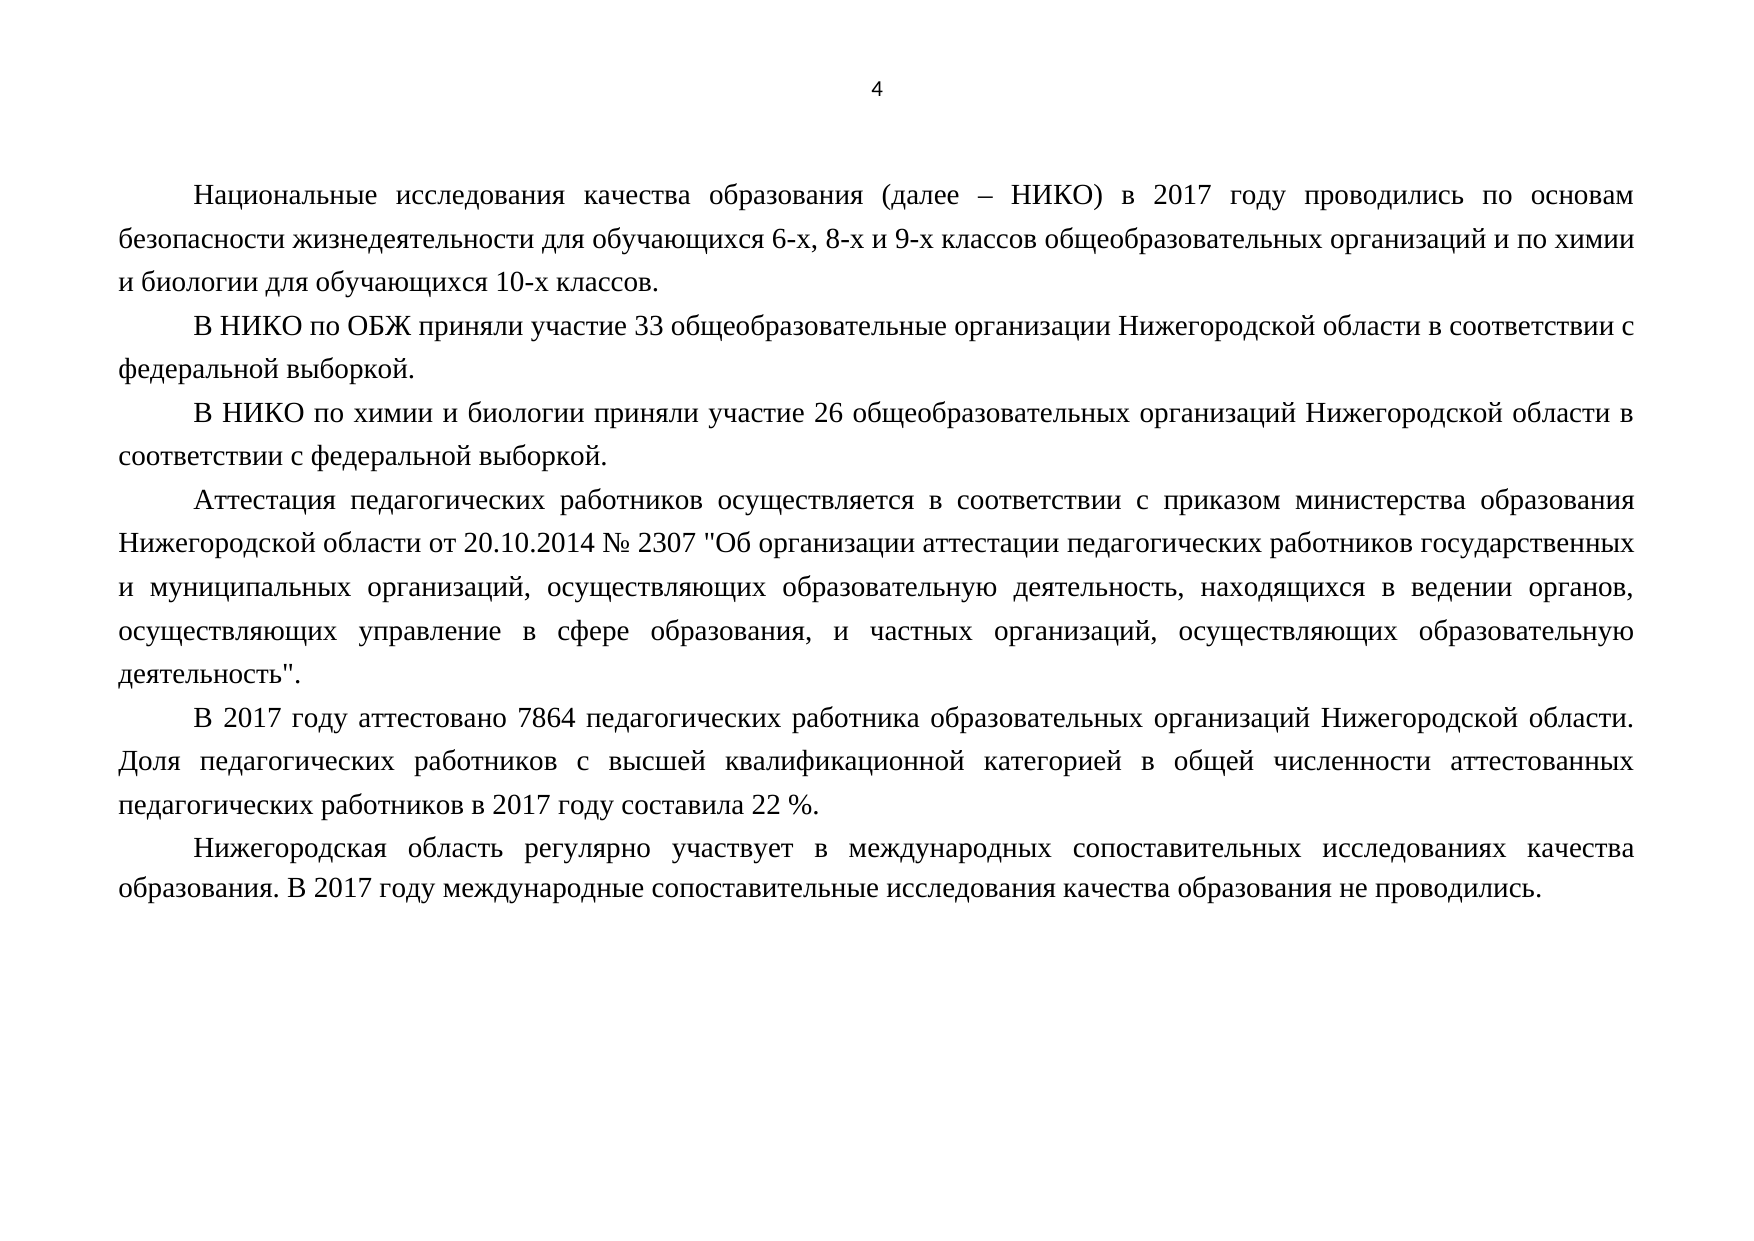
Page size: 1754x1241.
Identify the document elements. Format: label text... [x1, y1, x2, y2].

text В НИКО по химии и биологии приняли участие 26 общеобразовательных организаций Нижегородской области в соответствии с федеральной выборкой. [118, 395, 1636, 472]
text В 2017 году аттестовано 7864 педагогических работника образовательных организаций Нижегородской области. Доля педагогических работников с высшей квалификационной категорией в общей численности аттестованных педагогических работников в 2017 году составила 22 %. [118, 700, 1636, 820]
text Аттестация педагогических работников осуществляется в соответствии с приказом министерства образования Нижегородской области от 20.10.2014 № 2307 "Об организации аттестации педагогических работников государственных и муниципальных организаций, осуществляющих образовательную деятельность, находящихся в ведении органов, осуществляющих управление в сфере образования, и частных организаций, осуществляющих образовательную деятельность". [118, 482, 1636, 690]
text Нижегородская область регулярно участвует в международных сопоставительных исследованиях качества образования. В 2017 году международные сопоставительные исследования качества образования не проводились. [118, 830, 1636, 904]
text В НИКО по ОБЖ приняли участие 33 общеобразовательные организации Нижегородской области в соответствии с федеральной выборкой. [118, 308, 1636, 385]
text Национальные исследования качества образования (далее – НИКО) в 2017 году проводились по основам безопасности жизнедеятельности для обучающихся 6-х, 8-х и 9-х классов общеобразовательных организаций и по химии и биологии для обучающихся 10-х классов. [118, 177, 1636, 298]
